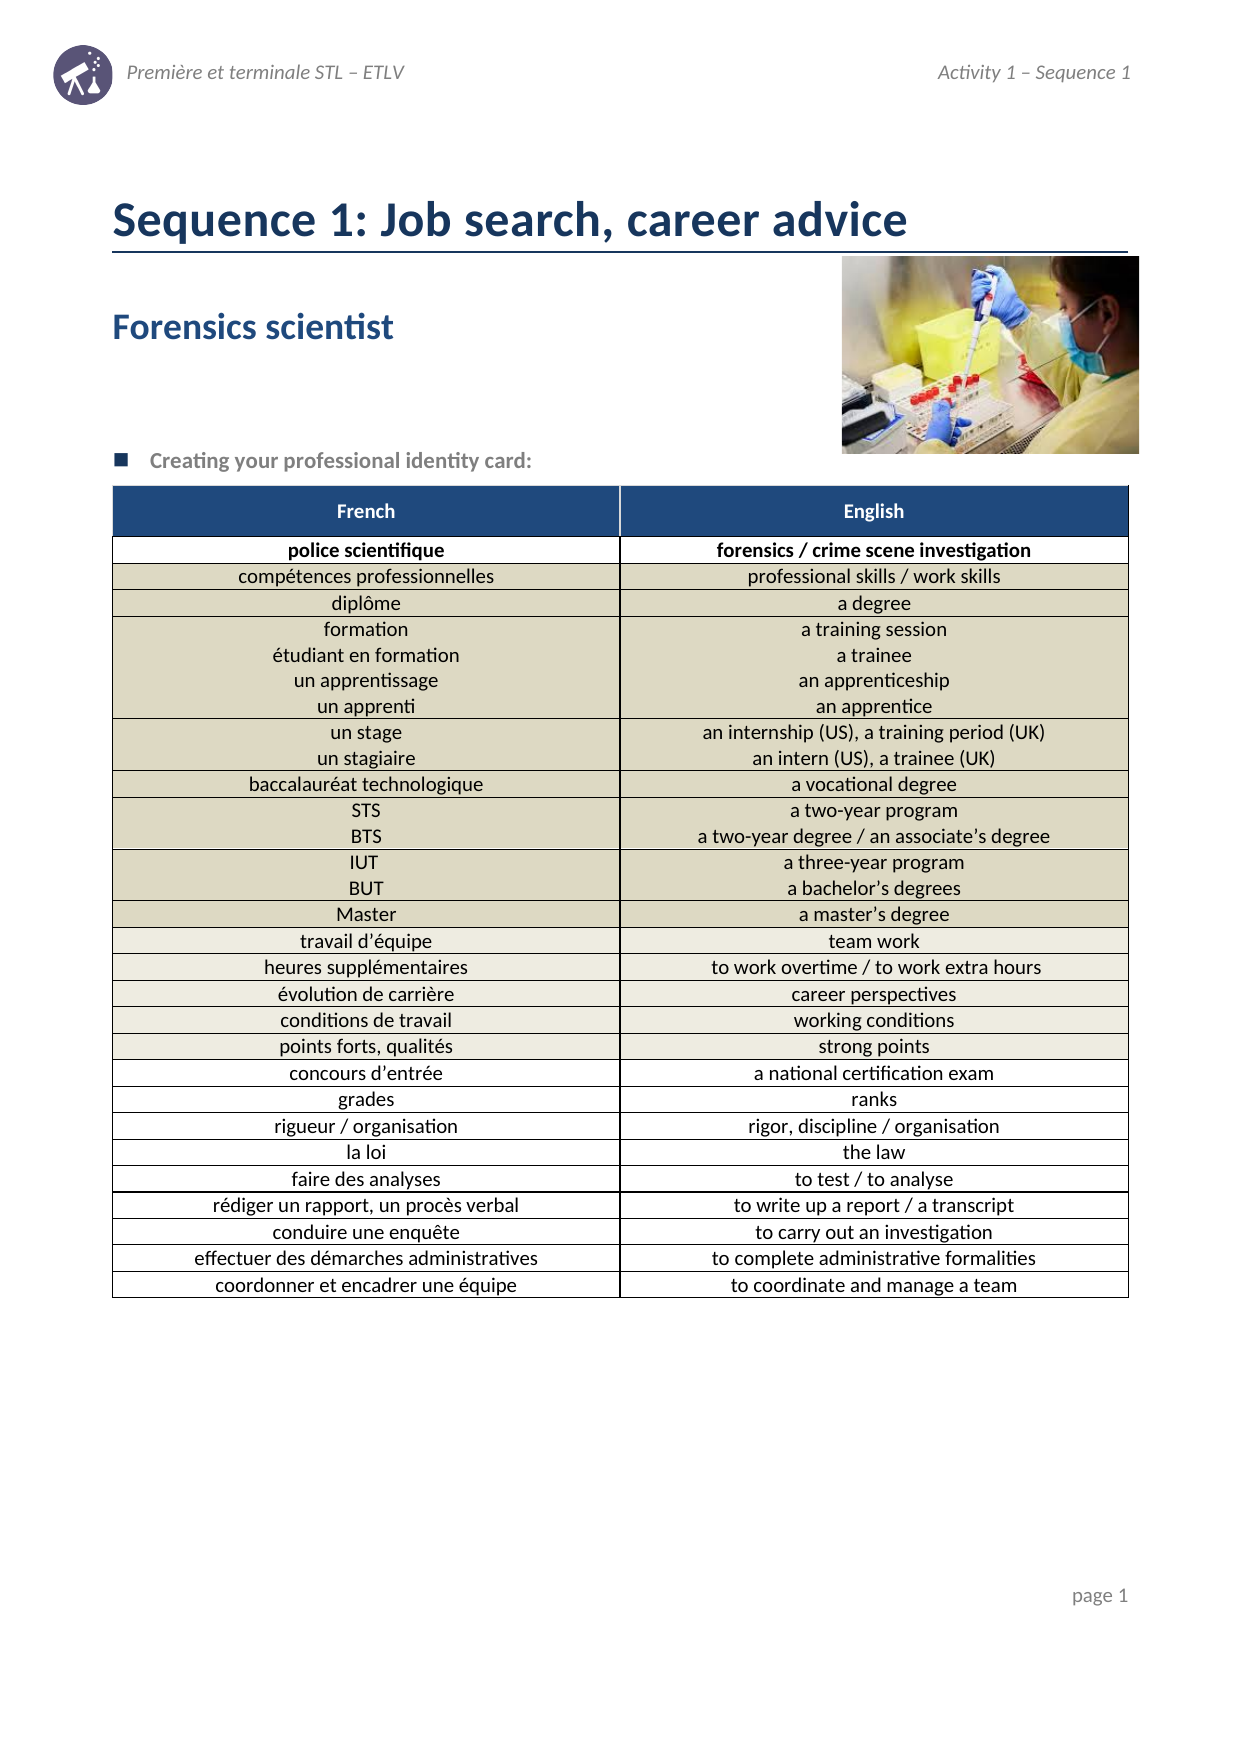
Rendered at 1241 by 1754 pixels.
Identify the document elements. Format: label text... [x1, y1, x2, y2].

table_cell la loi [113, 1140, 619, 1165]
table_cell évolution de carrière [113, 981, 619, 1006]
table_cell grades [113, 1087, 619, 1112]
table_cell to test / to analyse [621, 1166, 1128, 1191]
title Sequence 1: Job search, career advice [112, 187, 1128, 251]
table_cell strong points [621, 1034, 1128, 1059]
table_cell to complete administrative formalities [621, 1245, 1128, 1271]
table_cell professional skills / work skills [621, 564, 1128, 589]
table_cell a three-year program a bachelor’s degrees [621, 850, 1128, 900]
table_cell police scientifique [113, 537, 619, 563]
table_cell formation étudiant en formation un apprentissage un apprenti [113, 617, 619, 718]
table_cell an internship (US), a training period (UK) an intern (US), a trainee (UK) [621, 719, 1128, 770]
table_cell conditions de travail [113, 1007, 619, 1033]
table_cell to coordinate and manage a team [621, 1272, 1128, 1297]
table_cell heures supplémentaires [113, 954, 619, 980]
table_cell concours d’entrée [113, 1060, 619, 1086]
table_cell Master [113, 901, 619, 927]
table_cell a national certification exam [621, 1060, 1128, 1086]
table_cell a two-year program a two-year degree / an associate’s degree [621, 798, 1128, 848]
table_cell STS BTS [113, 798, 619, 848]
table_cell rigueur / organisation [113, 1113, 619, 1138]
table_cell baccalauréat technologique [113, 771, 619, 797]
table_cell to write up a report / a transcript [621, 1193, 1128, 1218]
table_cell effectuer des démarches administratives [113, 1245, 619, 1271]
table_header English [621, 486, 1128, 536]
table_cell a training session a trainee an apprenticeship an apprentice [621, 617, 1128, 718]
table_cell coordonner et encadrer une équipe [113, 1272, 619, 1297]
subtitle Creating your professional identity card: [112, 446, 1128, 474]
table_cell team work [621, 928, 1128, 953]
table_cell a degree [621, 590, 1128, 616]
table_cell faire des analyses [113, 1166, 619, 1191]
table_cell to work overtime / to work extra hours [621, 954, 1128, 980]
table_cell un stage un stagiaire [113, 719, 619, 770]
table_cell conduire une enquête [113, 1219, 619, 1244]
table_cell ranks [621, 1087, 1128, 1112]
table_cell forensics / crime scene investigation [621, 537, 1128, 563]
table_cell points forts, qualités [113, 1034, 619, 1059]
table_cell to carry out an investigation [621, 1219, 1128, 1244]
table_cell the law [621, 1140, 1128, 1165]
table_cell diplôme [113, 590, 619, 616]
table_header French [113, 486, 619, 536]
table_cell a vocational degree [621, 771, 1128, 797]
picture [841, 256, 1140, 454]
text Forensics scientist [112, 303, 841, 348]
table_cell IUT BUT [113, 850, 619, 900]
picture [53, 45, 113, 105]
table_cell rédiger un rapport, un procès verbal [113, 1193, 619, 1218]
table_cell rigor, discipline / organisation [621, 1113, 1128, 1138]
table_cell career perspectives [621, 981, 1128, 1006]
table_cell a master’s degree [621, 901, 1128, 927]
table_cell compétences professionnelles [113, 564, 619, 589]
table_cell working conditions [621, 1007, 1128, 1033]
table_cell travail d’équipe [113, 928, 619, 953]
